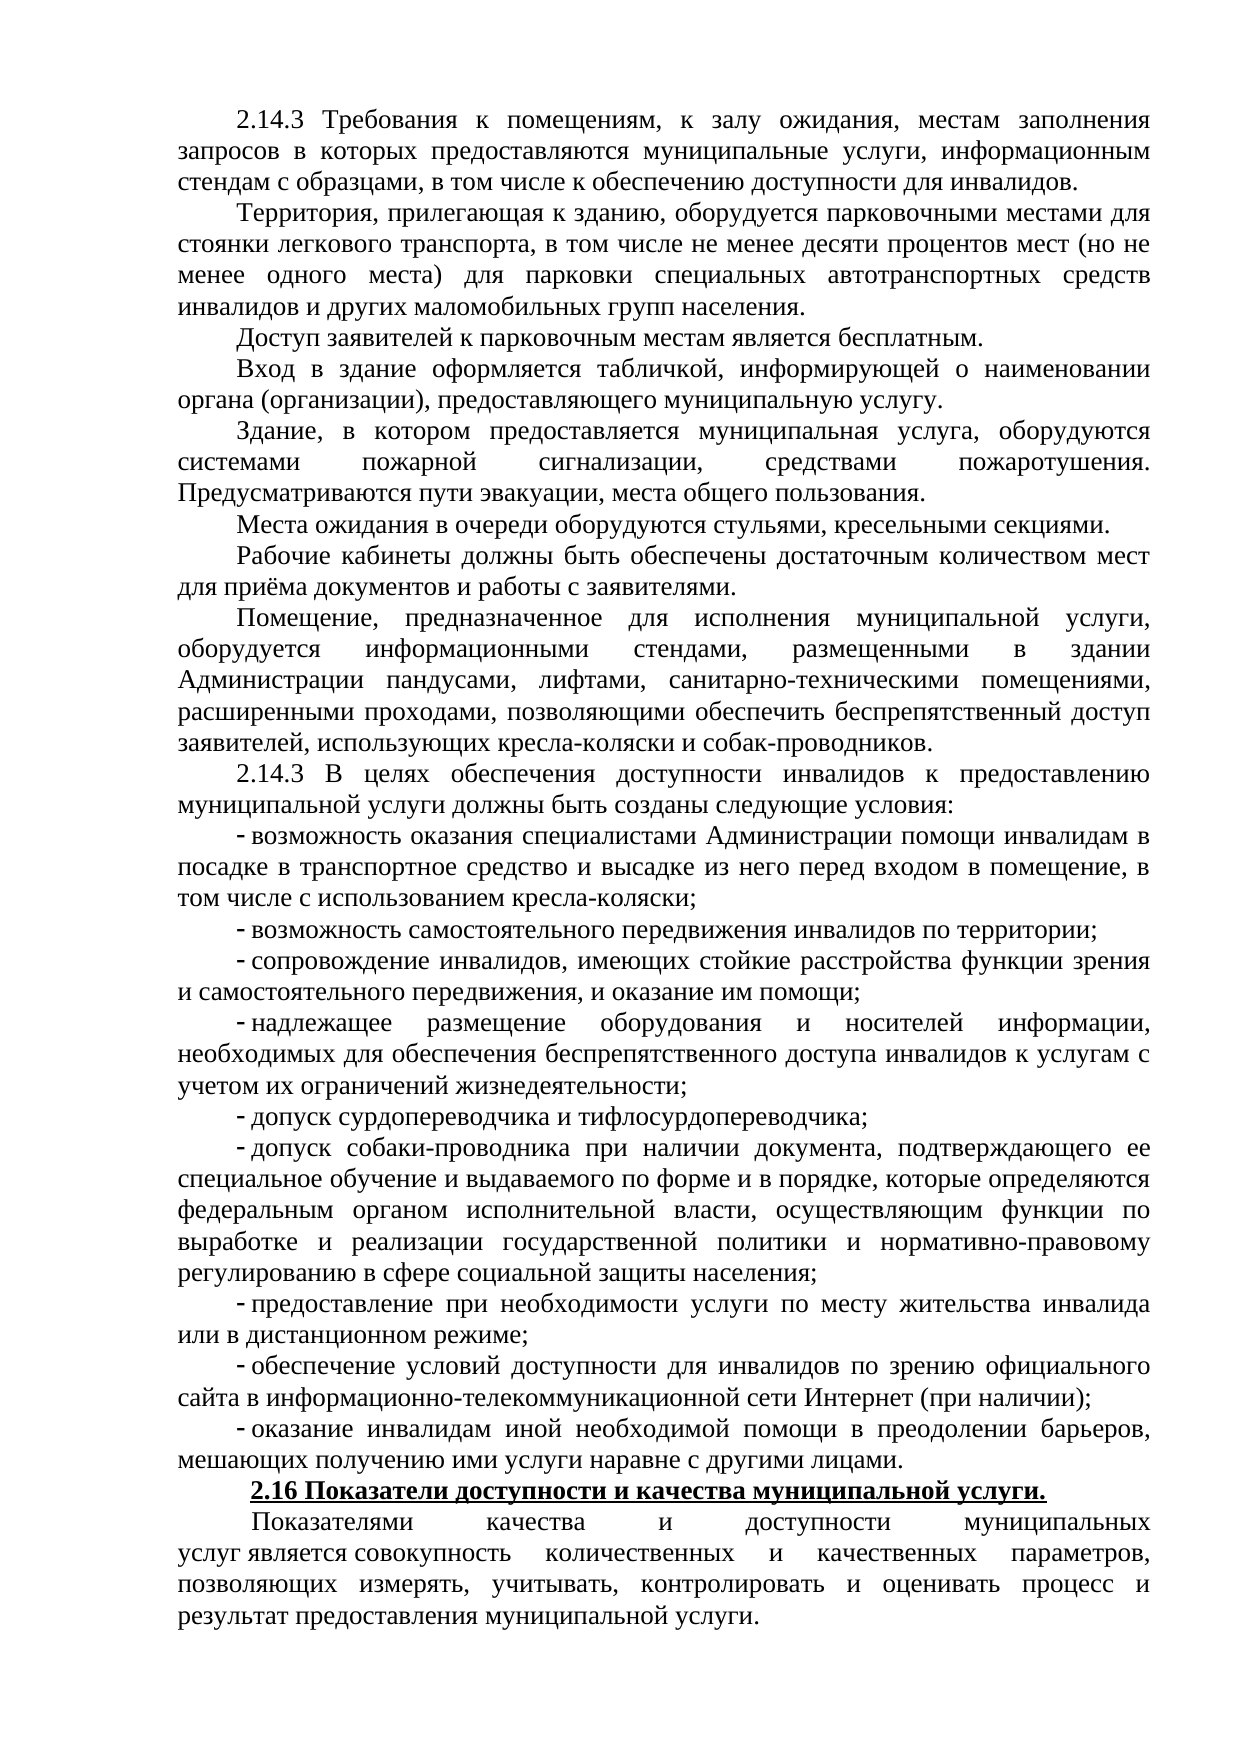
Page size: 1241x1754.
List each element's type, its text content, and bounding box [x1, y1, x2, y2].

list допуск собаки-проводника при наличии документа, подтверждающего ее специальное обучение и выдаваемого по форме и в порядке, которые определяются федеральным органом исполнительной власти, осуществляющим функции по выработке и реализации государственной политики и нормативно-правовому регулированию в сфере социальной защиты населения; [177, 1131, 1152, 1287]
text Помещение, предназначенное для исполнения муниципальной услуги, оборудуется информационными стендами, размещенными в здании Администрации пандусами, лифтами, санитарно-техническими помещениями, расширенными проходами, позволяющими обеспечить беспрепятственный доступ заявителей, использующих кресла-коляски и собак-проводников. [177, 601, 1152, 757]
text Здание, в котором предоставляется муниципальная услуга, оборудуются системами пожарной сигнализации, средствами пожаротушения. Предусматриваются пути эвакуации, места общего пользования. [177, 414, 1152, 508]
text 2.14.3 Требования к помещениям, к залу ожидания, местам заполнения запросов в которых предоставляются муниципальные услуги, информационным стендам с образцами, в том числе к обеспечению доступности для инвалидов. [177, 103, 1152, 196]
text Вход в здание оформляется табличкой, информирующей о наименовании органа (организации), предоставляющего муниципальную услугу. [177, 352, 1152, 414]
list возможность самостоятельного передвижения инвалидов по территории; [177, 913, 1152, 944]
text Места ожидания в очереди оборудуются стульями, кресельными секциями. [177, 508, 1152, 539]
text 2.16 Показатели доступности и качества муниципальной услуги. [177, 1474, 1152, 1505]
text Рабочие кабинеты должны быть обеспечены достаточным количеством мест для приёма документов и работы с заявителями. [177, 539, 1152, 601]
list предоставление при необходимости услуги по месту жительства инвалида или в дистанционном режиме; [177, 1287, 1152, 1349]
text 2.14.3 В целях обеспечения доступности инвалидов к предоставлению муниципальной услуги должны быть созданы следующие условия: [177, 757, 1152, 819]
text Доступ заявителей к парковочным местам является бесплатным. [177, 321, 1152, 352]
list обеспечение условий доступности для инвалидов по зрению официального сайта в информационно-телекоммуникационной сети Интернет (при наличии); [177, 1349, 1152, 1412]
list надлежащее размещение оборудования и носителей информации, необходимых для обеспечения беспрепятственного доступа инвалидов к услугам с учетом их ограничений жизнедеятельности; [177, 1006, 1152, 1100]
list возможность оказания специалистами Администрации помощи инвалидам в посадке в транспортное средство и высадке из него перед входом в помещение, в том числе с использованием кресла-коляски; [177, 819, 1152, 913]
text Территория, прилегающая к зданию, оборудуется парковочными местами для стоянки легкового транспорта, в том числе не менее десяти процентов мест (но не менее одного места) для парковки специальных автотранспортных средств инвалидов и других маломобильных групп населения. [177, 196, 1152, 321]
list сопровождение инвалидов, имеющих стойкие расстройства функции зрения и самостоятельного передвижения, и оказание им помощи; [177, 944, 1152, 1006]
text Показателями качества и доступности муниципальных услуг является совокупность количественных и качественных параметров, позволяющих измерять, учитывать, контролировать и оценивать процесс и результат предоставления муниципальной услуги. [177, 1505, 1152, 1630]
list оказание инвалидам иной необходимой помощи в преодолении барьеров, мешающих получению ими услуги наравне с другими лицами. [177, 1412, 1152, 1474]
list допуск сурдопереводчика и тифлосурдопереводчика; [177, 1100, 1152, 1131]
